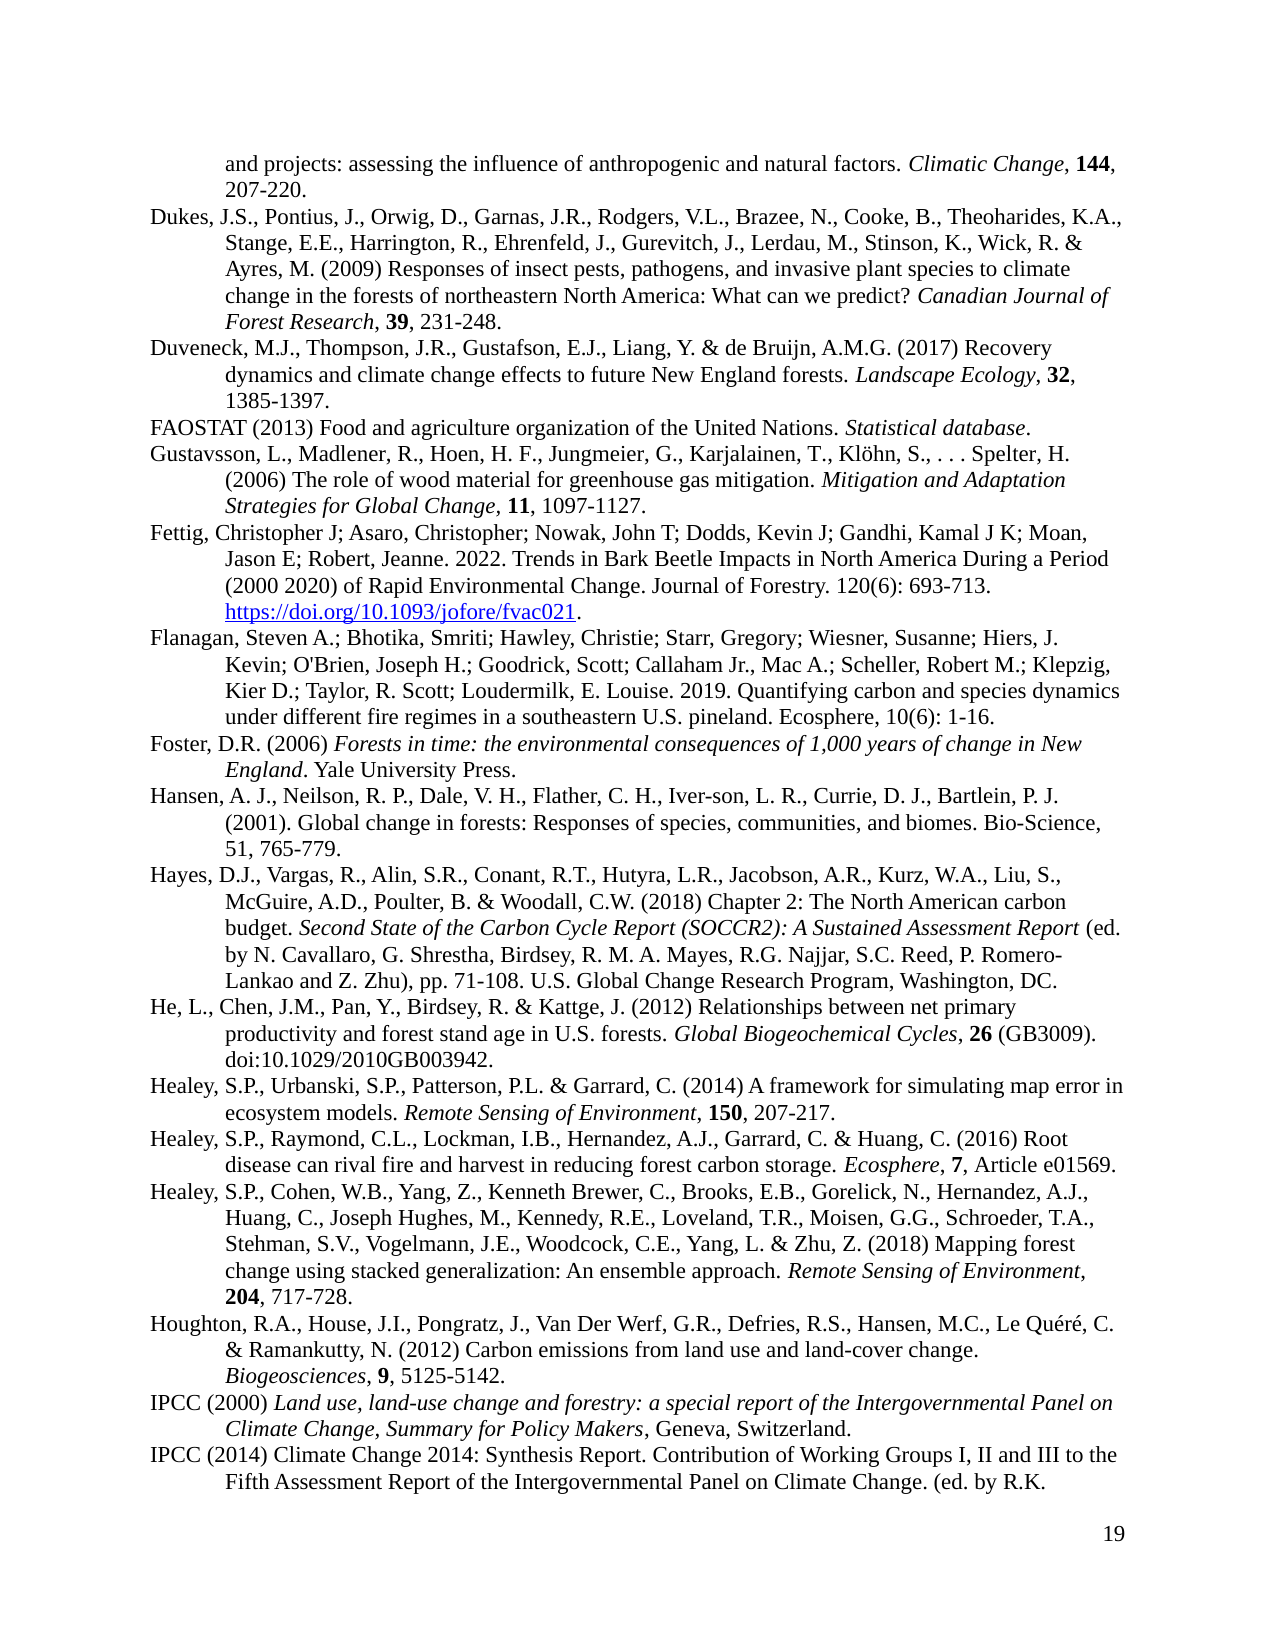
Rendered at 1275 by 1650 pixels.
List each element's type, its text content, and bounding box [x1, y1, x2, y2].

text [150, 1441, 1125, 1494]
text Healey, S.P., Raymond, C.L., Lockman, I.B., Hernandez, A.J., Garrard, C. & Huang, C. (2016) Root disease can rival fire and harvest in reducing forest carbon storage. Ecosphere, 7, Article e01569. [150, 1125, 1125, 1178]
text Dukes, J.S., Pontius, J., Orwig, D., Garnas, J.R., Rodgers, V.L., Brazee, N., Cooke, B., Theoharides, K.A., Stange, E.E., Harrington, R., Ehrenfeld, J., Gurevitch, J., Lerdau, M., Stinson, K., Wick, R. & Ayres, M. (2009) Responses of insect pests, pathogens, and invasive plant species to climate change in the forests of northeastern North America: What can we predict? Canadian Journal of Forest Research, 39, 231-248. [150, 203, 1125, 334]
text Healey, S.P., Urbanski, S.P., Patterson, P.L. & Garrard, C. (2014) A framework for simulating map error in ecosystem models. Remote Sensing of Environment, 150, 207-217. [150, 1072, 1125, 1125]
text Fettig, Christopher J; Asaro, Christopher; Nowak, John T; Dodds, Kevin J; Gandhi, Kamal J K; Moan, Jason E; Robert, Jeanne. 2022. Trends in Bark Beetle Impacts in North America During a Period (2000 2020) of Rapid Environmental Change. Journal of Forestry. 120(6): 693-713. https://doi.org/10.1093/jofore/fvac021. [150, 519, 1125, 624]
text Flanagan, Steven A.; Bhotika, Smriti; Hawley, Christie; Starr, Gregory; Wiesner, Susanne; Hiers, J. Kevin; O'Brien, Joseph H.; Goodrick, Scott; Callaham Jr., Mac A.; Scheller, Robert M.; Klepzig, Kier D.; Taylor, R. Scott; Loudermilk, E. Louise. 2019. Quantifying carbon and species dynamics under different fire regimes in a southeastern U.S. pineland. Ecosphere, 10(6): 1-16. [150, 624, 1125, 730]
text Gustavsson, L., Madlener, R., Hoen, H. F., Jungmeier, G., Karjalainen, T., Klöhn, S., . . . Spelter, H. (2006) The role of wood material for greenhouse gas mitigation. Mitigation and Adaptation Strategies for Global Change, 11, 1097-1127. [150, 440, 1125, 519]
text Duveneck, M.J., Thompson, J.R., Gustafson, E.J., Liang, Y. & de Bruijn, A.M.G. (2017) Recovery dynamics and climate change effects to future New England forests. Landscape Ecology, 32, 1385-1397. [150, 334, 1125, 413]
text He, L., Chen, J.M., Pan, Y., Birdsey, R. & Kattge, J. (2012) Relationships between net primary productivity and forest stand age in U.S. forests. Global Biogeochemical Cycles, 26 (GB3009). doi:10.1029/2010GB003942. [150, 993, 1125, 1072]
text FAOSTAT (2013) Food and agriculture organization of the United Nations. Statistical database. [150, 413, 1125, 440]
text Healey, S.P., Cohen, W.B., Yang, Z., Kenneth Brewer, C., Brooks, E.B., Gorelick, N., Hernandez, A.J., Huang, C., Joseph Hughes, M., Kennedy, R.E., Loveland, T.R., Moisen, G.G., Schroeder, T.A., Stehman, S.V., Vogelmann, J.E., Woodcock, C.E., Yang, L. & Zhu, Z. (2018) Mapping forest change using stacked generalization: An ensemble approach. Remote Sensing of Environment, 204, 717-728. [150, 1178, 1125, 1309]
text IPCC (2000) Land use, land-use change and forestry: a special report of the Intergovernmental Panel on Climate Change, Summary for Policy Makers, Geneva, Switzerland. [150, 1389, 1125, 1441]
text Houghton, R.A., House, J.I., Pongratz, J., Van Der Werf, G.R., Defries, R.S., Hansen, M.C., Le Quéré, C. & Ramankutty, N. (2012) Carbon emissions from land use and land-cover change. Biogeosciences, 9, 5125-5142. [150, 1309, 1125, 1389]
text Hansen, A. J., Neilson, R. P., Dale, V. H., Flather, C. H., Iver-son, L. R., Currie, D. J., Bartlein, P. J. (2001). Global change in forests: Responses of species, communities, and biomes. Bio-Science, 51, 765-779. [150, 782, 1125, 862]
text Hayes, D.J., Vargas, R., Alin, S.R., Conant, R.T., Hutyra, L.R., Jacobson, A.R., Kurz, W.A., Liu, S., McGuire, A.D., Poulter, B. & Woodall, C.W. (2018) Chapter 2: The North American carbon budget. Second State of the Carbon Cycle Report (SOCCR2): A Sustained Assessment Report (ed. by N. Cavallaro, G. Shrestha, Birdsey, R. M. A. Mayes, R.G. Najjar, S.C. Reed, P. Romero-Lankao and Z. Zhu), pp. 71-108. U.S. Global Change Research Program, Washington, DC. [150, 862, 1125, 993]
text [150, 150, 1125, 203]
text Foster, D.R. (2006) Forests in time: the environmental consequences of 1,000 years of change in New England. Yale University Press. [150, 730, 1125, 782]
